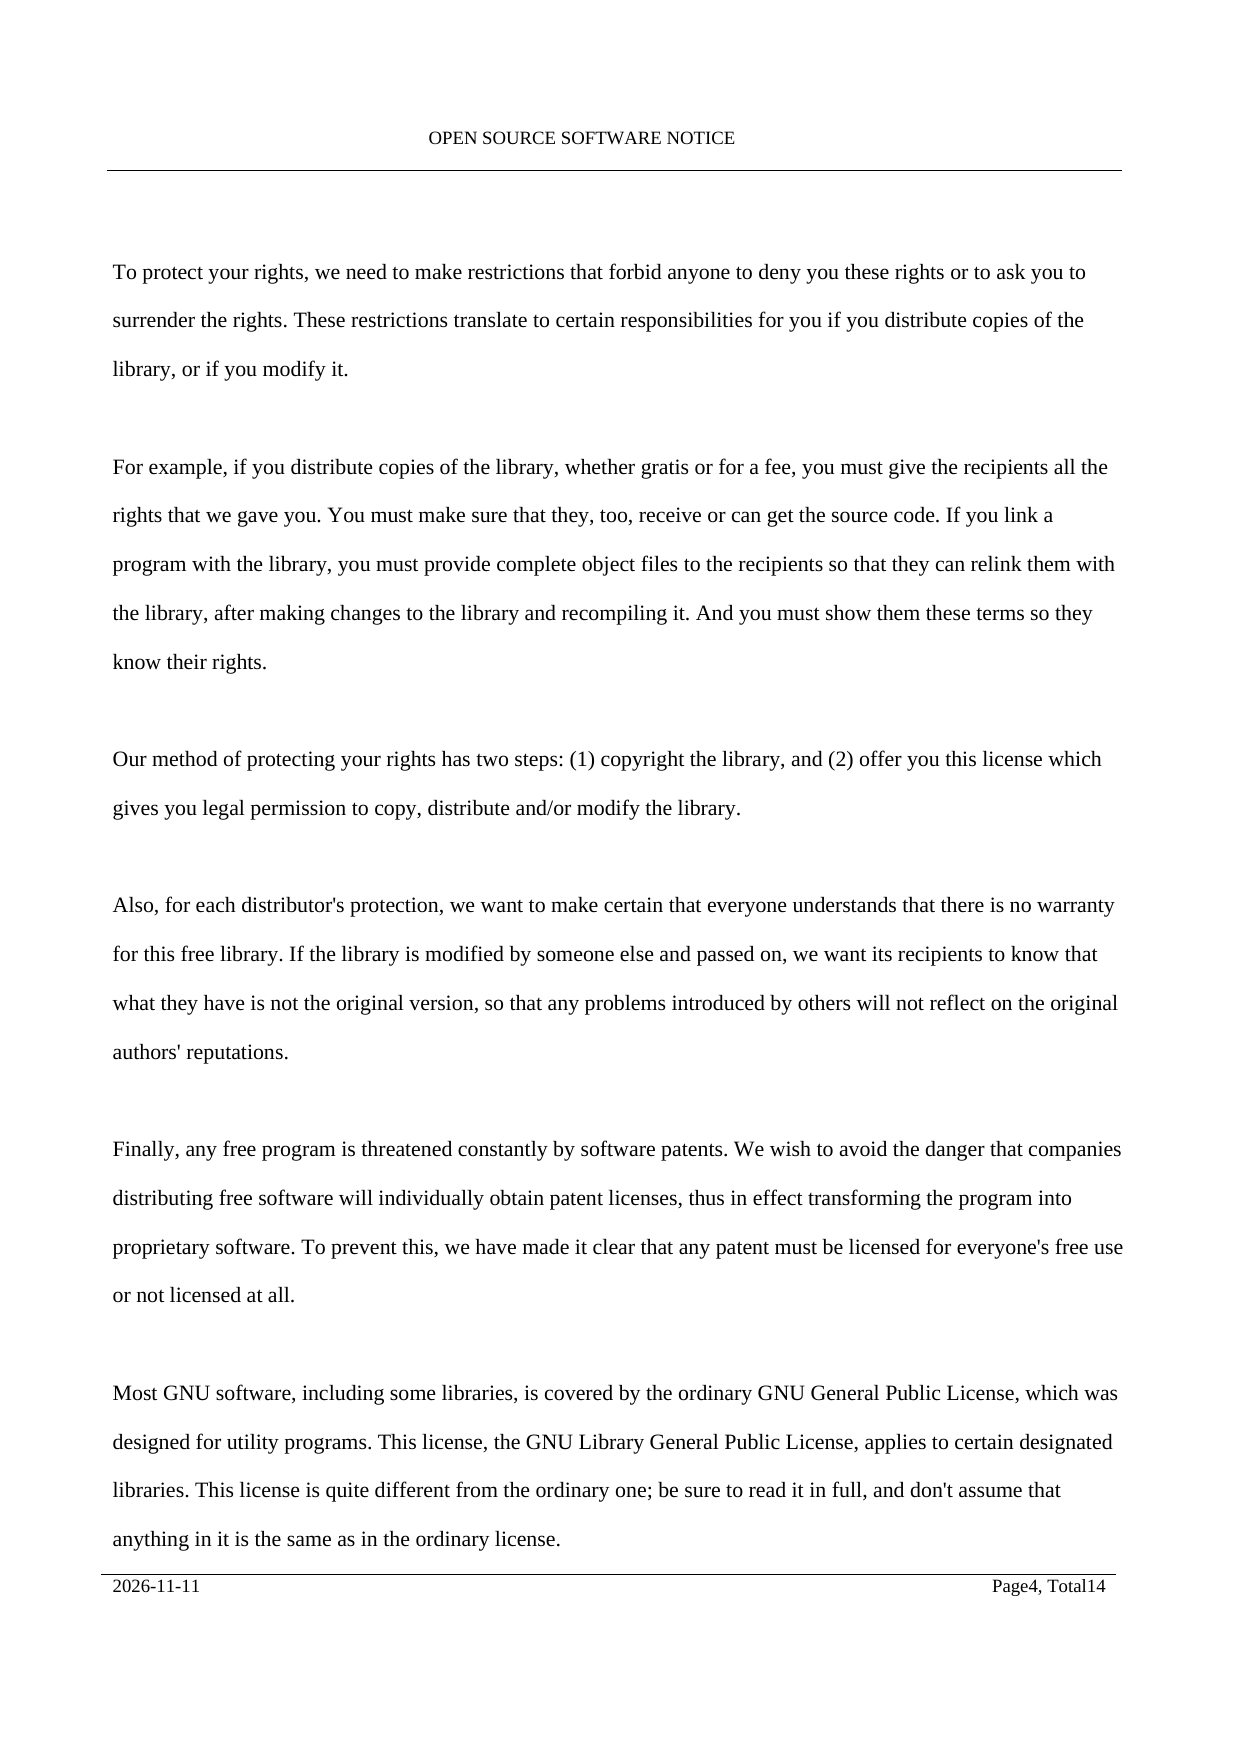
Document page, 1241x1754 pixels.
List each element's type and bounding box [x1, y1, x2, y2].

text [112, 206, 1128, 1555]
